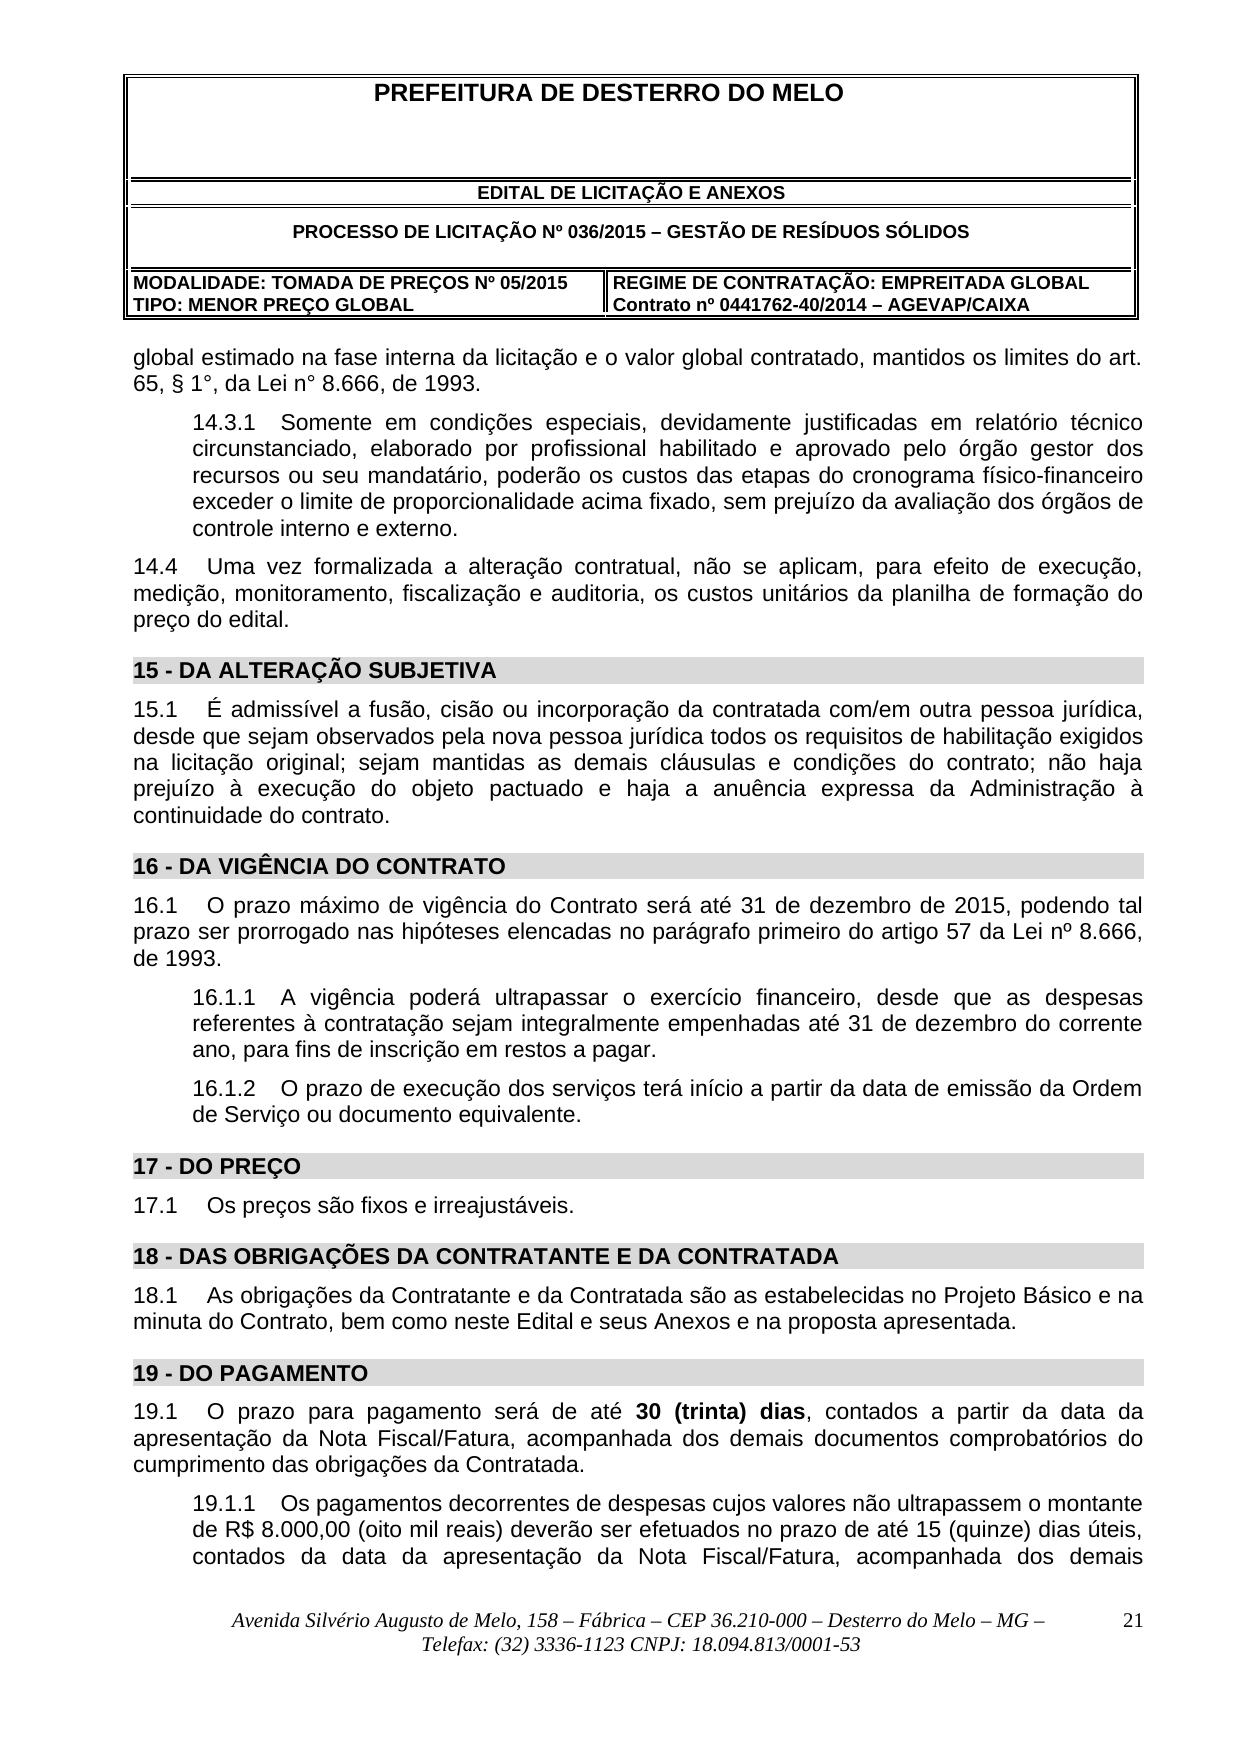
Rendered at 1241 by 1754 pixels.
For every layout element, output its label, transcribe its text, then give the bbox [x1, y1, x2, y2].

text 16.1 O prazo máximo de vigência do Contrato será até 31 de dezembro de 2015, podendo tal prazo ser prorrogado nas hipóteses elencadas no parágrafo primeiro do artigo 57 da Lei nº 8.666, de 1993. [133, 892, 1144, 971]
subtitle 16 - DA VIGÊNCIA DO CONTRATO [133, 853, 1144, 879]
text 14.3.1 Somente em condições especiais, devidamente justificadas em relatório técnico circunstanciado, elaborado por profissional habilitado e aprovado pelo órgão gestor dos recursos ou seu mandatário, poderão os custos das etapas do cronograma físico-financeiro exceder o limite de proporcionalidade acima fixado, sem prejuízo da avaliação dos órgãos de controle interno e externo. [192, 409, 1144, 541]
text 18.1 As obrigações da Contratante e da Contratada são as estabelecidas no Projeto Básico e na minuta do Contrato, bem como neste Edital e seus Anexos e na proposta apresentada. [133, 1282, 1144, 1334]
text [133, 344, 1144, 397]
text 16.1.2 O prazo de execução dos serviços terá início a partir da data de emissão da Ordem de Serviço ou documento equivalente. [192, 1075, 1144, 1128]
text 14.4 Uma vez formalizada a alteração contratual, não se aplicam, para efeito de execução, medição, monitoramento, fiscalização e auditoria, os custos unitários da planilha de formação do preço do edital. [133, 553, 1144, 632]
text 15.1 É admissível a fusão, cisão ou incorporação da contratada com/em outra pessoa jurídica, desde que sejam observados pela nova pessoa jurídica todos os requisitos de habilitação exigidos na licitação original; sejam mantidas as demais cláusulas e condições do contrato; não haja prejuízo à execução do objeto pactuado e haja a anuência expressa da Administração à continuidade do contrato. [133, 696, 1144, 828]
text 16.1.1 A vigência poderá ultrapassar o exercício financeiro, desde que as despesas referentes à contratação sejam integralmente empenhadas até 31 de dezembro do corrente ano, para fins de inscrição em restos a pagar. [192, 983, 1144, 1062]
subtitle 15 - DA ALTERAÇÃO SUBJETIVA [133, 657, 1144, 684]
subtitle 17 - DO PREÇO [133, 1153, 1144, 1179]
text 19.1 O prazo para pagamento será de até 30 (trinta) dias, contados a partir da data da apresentação da Nota Fiscal/Fatura, acompanhada dos demais documentos comprobatórios do cumprimento das obrigações da Contratada. [133, 1398, 1144, 1477]
subtitle 18 - DAS OBRIGAÇÕES DA CONTRATANTE E DA CONTRATADA [133, 1243, 1144, 1269]
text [192, 1490, 1144, 1569]
subtitle 19 - DO PAGAMENTO [133, 1359, 1144, 1386]
list Os preços são fixos e irreajustáveis. [133, 1192, 1144, 1218]
